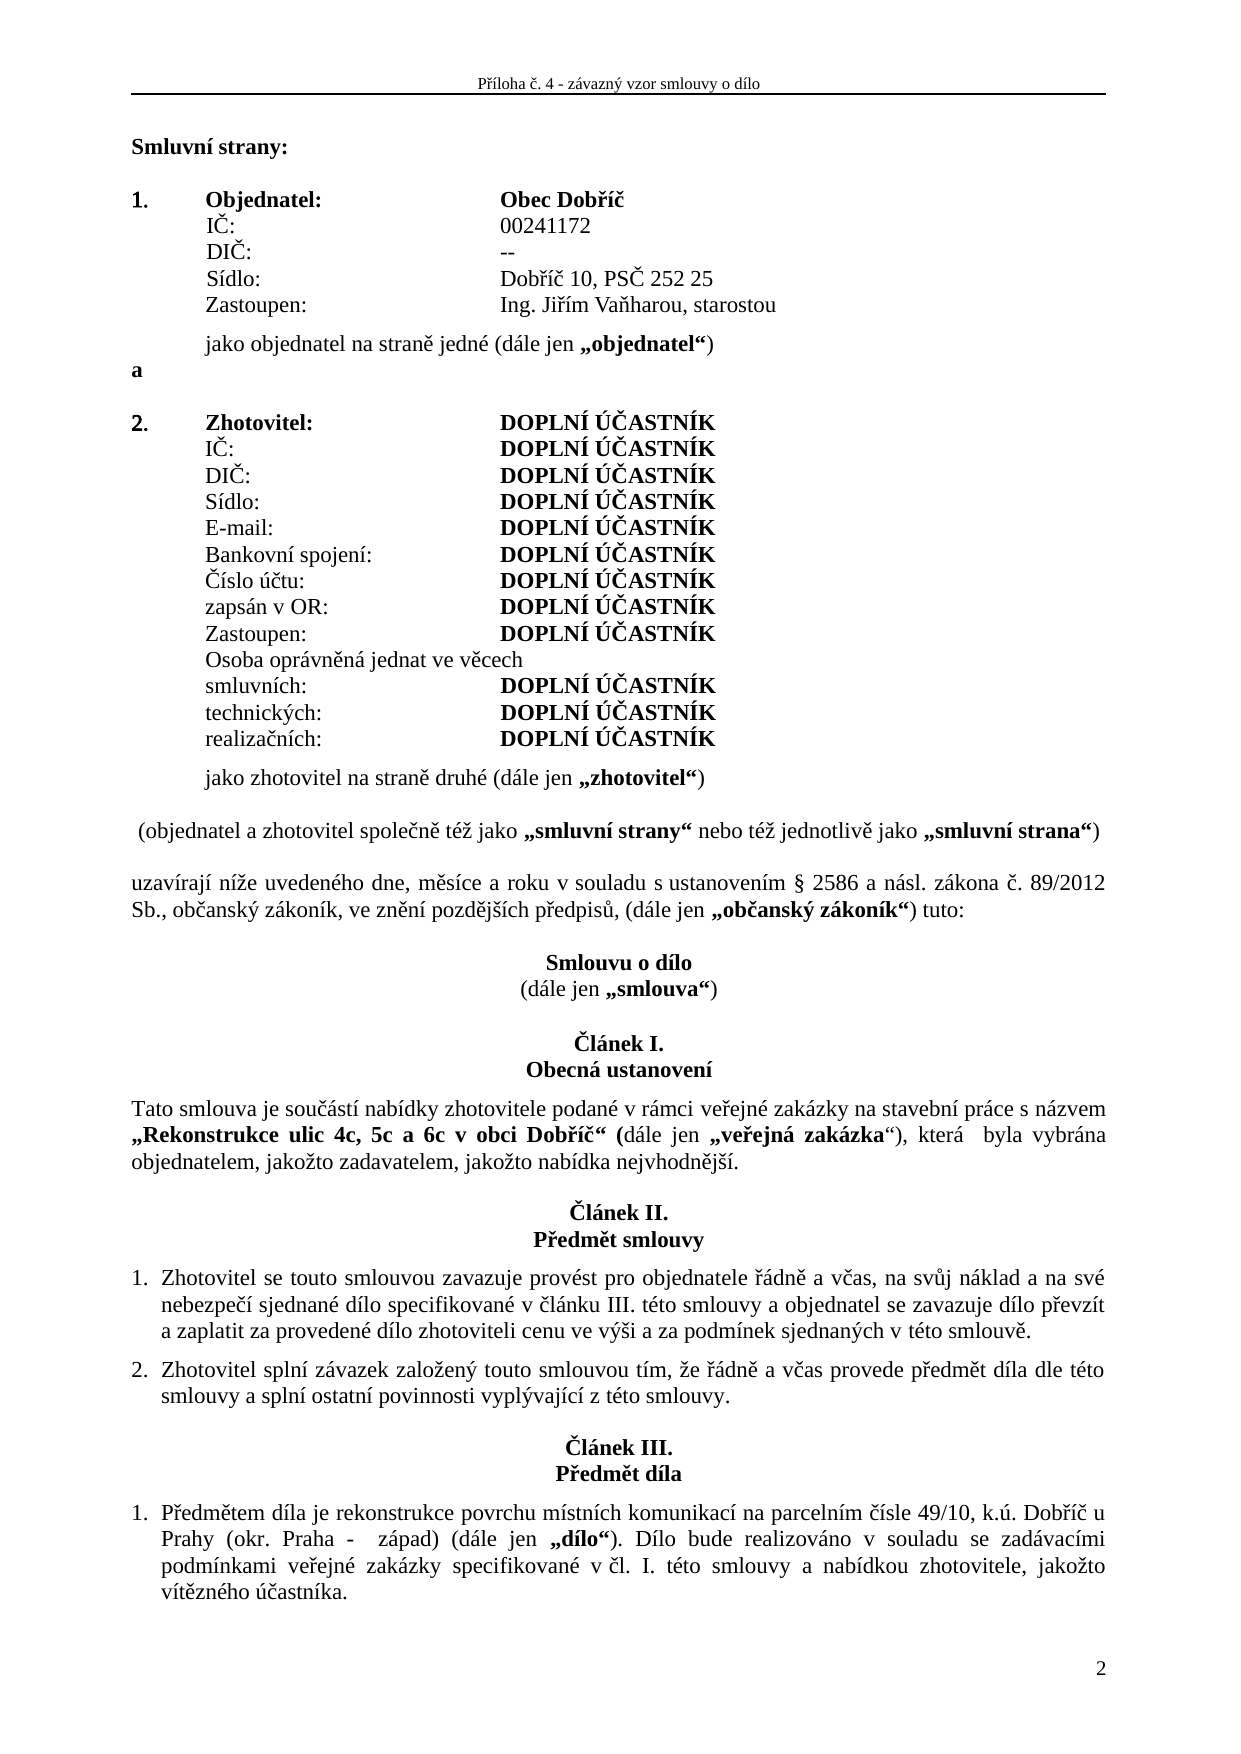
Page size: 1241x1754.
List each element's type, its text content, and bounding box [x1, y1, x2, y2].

text Předmět smlouvy [131, 1226, 1106, 1252]
list Objednatel: Obec Dobříč [131, 186, 1106, 212]
text uzavírají níže uvedeného dne, měsíce a roku v souladu s ustanovením § 2586 a násl. zákona č. 89/2012 Sb., občanský zákoník, ve znění pozdějších předpisů, (dále jen „občanský zákoník“) tuto: [131, 869, 1106, 922]
text (dále jen „smlouva“) [131, 975, 1106, 1001]
text Obecná ustanovení [131, 1056, 1106, 1083]
list Zhotovitel: DOPLNÍ ÚČASTNÍK [131, 409, 1106, 435]
text Bankovní spojení: DOPLNÍ ÚČASTNÍK [131, 541, 1106, 567]
text Osoba oprávněná jednat ve věcech [205, 646, 1106, 672]
text realizačních: DOPLNÍ ÚČASTNÍK [131, 725, 1106, 752]
text Sídlo: DOPLNÍ ÚČASTNÍK [131, 488, 1106, 514]
text DIČ: DOPLNÍ ÚČASTNÍK [131, 462, 1106, 488]
text Předmět díla [131, 1460, 1106, 1486]
list Zhotovitel splní závazek založený touto smlouvou tím, že řádně a včas provede předmět díla dle této smlouvy a splní ostatní povinnosti vyplývající z této smlouvy. [131, 1356, 1106, 1409]
text Číslo účtu: DOPLNÍ ÚČASTNÍK [131, 567, 1106, 593]
text IČ: DOPLNÍ ÚČASTNÍK [131, 435, 1106, 462]
text technických: DOPLNÍ ÚČASTNÍK [131, 699, 1106, 725]
list Zhotovitel se touto smlouvou zavazuje provést pro objednatele řádně a včas, na svůj náklad a na své nebezpečí sjednané dílo specifikované v článku III. této smlouvy a objednatel se zavazuje dílo převzít a zaplatit za provedené dílo zhotoviteli cenu ve výši a za podmínek sjednaných v této smlouvě. [131, 1264, 1106, 1343]
text Článek II. [131, 1199, 1106, 1226]
text jako objednatel na straně jedné (dále jen „objednatel“) [131, 330, 1106, 356]
text Tato smlouva je součástí nabídky zhotovitele podané v rámci veřejné zakázky na stavební práce s názvem „Rekonstrukce ulic 4c, 5c a 6c v obci Dobříč“ (dále jen „veřejná zakázka“), která byla vybrána objednatelem, jakožto zadavatelem, jakožto nabídka nejvhodnější. [131, 1095, 1106, 1174]
list Předmětem díla je rekonstrukce povrchu místních komunikací na parcelním čísle 49/10, k.ú. Dobříč u Prahy (okr. Praha - západ) (dále jen „dílo“). Dílo bude realizováno v souladu se zadávacími podmínkami veřejné zakázky specifikované v čl. I. této smlouvy a nabídkou zhotovitele, jakožto vítězného účastníka. [131, 1499, 1106, 1604]
text Zastoupen: DOPLNÍ ÚČASTNÍK [131, 620, 1106, 646]
text jako zhotovitel na straně druhé (dále jen „zhotovitel“) [131, 764, 1106, 790]
text Článek I. [131, 1030, 1106, 1056]
text Smlouvu o dílo [131, 948, 1106, 975]
text DIČ: -- [132, 238, 1106, 265]
text zapsán v OR: DOPLNÍ ÚČASTNÍK [131, 593, 1106, 620]
text (objednatel a zhotovitel společně též jako „smluvní strany“ nebo též jednotlivě jako „smluvní strana“) [131, 817, 1106, 843]
text IČ: 00241172 [132, 212, 1106, 238]
text Článek III. [131, 1434, 1106, 1460]
text Sídlo: Dobříč 10, PSČ 252 25 [132, 265, 1106, 291]
text Smluvní strany: [131, 133, 1106, 159]
text Zastoupen: Ing. Jiřím Vaňharou, starostou [205, 291, 1106, 317]
text smluvních: DOPLNÍ ÚČASTNÍK [205, 672, 1106, 699]
text E-mail: DOPLNÍ ÚČASTNÍK [131, 514, 1106, 541]
text a [131, 356, 1106, 383]
